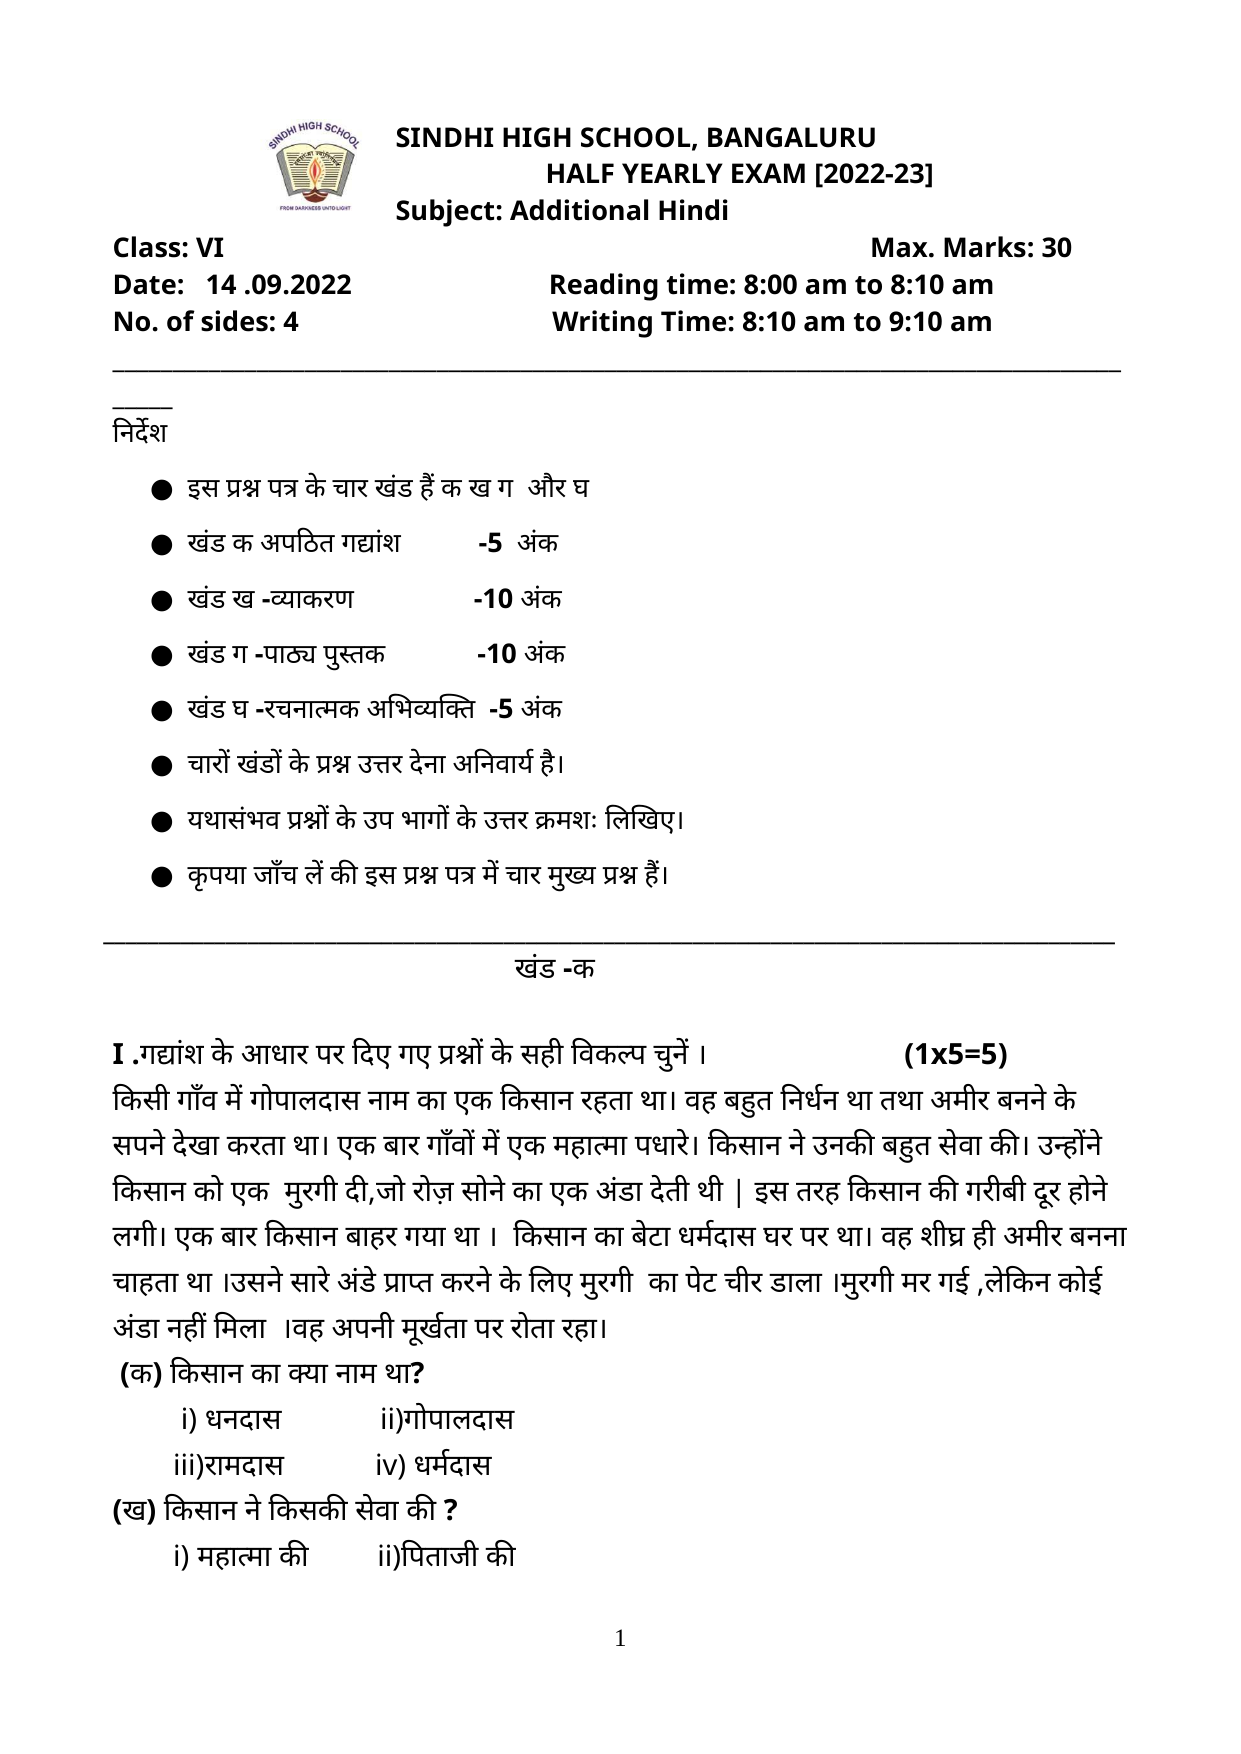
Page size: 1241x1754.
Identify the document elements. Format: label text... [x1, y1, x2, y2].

text i) महात्मा की ii)पिताजी की [112, 1535, 1128, 1575]
text Date: 14 .09.2022 Reading time: 8:00 am to 8:10 am [112, 266, 1128, 302]
list इस प्रश्न पत्र के चार खंड हैं क ख ग और घ [150, 468, 1128, 505]
list खंड ग -पाठ्य पुस्तक -10 अंक [150, 634, 1128, 671]
list खंड क अपठित गद्यांश -5 अंक [150, 524, 1128, 561]
text iii)रामदास iv) धर्मदास [112, 1444, 1128, 1483]
list खंड ख -व्याकरण -10 अंक [150, 579, 1128, 616]
text (ख) किसान ने किसकी सेवा की ? [112, 1489, 1128, 1529]
text खंड -क [112, 948, 1128, 987]
text (क) किसान का क्या नाम था? [112, 1352, 1128, 1392]
text No. of sides: 4 Writing Time: 8:10 am to 9:10 am _________________________________________________________________________________________ [112, 302, 1128, 413]
list चारों खंडों के प्रश्न उत्तर देना अनिवार्य है। [150, 745, 1128, 782]
text i) धनदास ii)गोपालदास [112, 1398, 1128, 1438]
list कृपया जाँच लें की इस प्रश्न पत्र में चार मुख्य प्रश्न हैं। [150, 856, 1128, 892]
text I .गद्यांश के आधार पर दिए गए प्रश्नों के सही विकल्प चुनें । (1x5=5) [112, 1033, 1128, 1073]
text ___________________________________________________________________________________________ [103, 911, 1128, 948]
list यथासंभव प्रश्नों के उप भागों के उत्तर क्रमशः लिखिए। [150, 800, 1128, 837]
text HALF YEARLY EXAM [2022-23] [377, 155, 1128, 192]
text Class: VI Max. Marks: 30 [112, 229, 1128, 266]
text SINDHI HIGH SCHOOL, BANGALURU [112, 118, 1128, 155]
text Subject: Additional Hindi [187, 192, 1128, 229]
list खंड घ -रचनात्मक अभिव्यक्ति -5 अंक [150, 690, 1128, 727]
picture [250, 119, 377, 214]
text निर्देश [112, 413, 1128, 450]
text किसी गाँव में गोपालदास नाम का एक किसान रहता था। वह बहुत निर्धन था तथा अमीर बनने के सपने देखा करता था। एक बार गाँवों में एक महात्मा पधारे। किसान ने उनकी बहुत सेवा की। उन्होंने किसान को एक मुरगी दी,जो रोज़ सोने का एक अंडा देती थी | इस तरह किसान की गरीबी दूर होने लगी। एक बार किसान बाहर गया था । किसान का बेटा धर्मदास घर पर था। वह शीघ्र ही अमीर बनना चाहता था ।उसने सारे अंडे प्राप्त करने के लिए मुरगी का पेट चीर डाला ।मुरगी मर गई ,लेकिन कोई अंडा नहीं मिला ।वह अपनी मूर्खता पर रोता रहा। [112, 1079, 1128, 1347]
